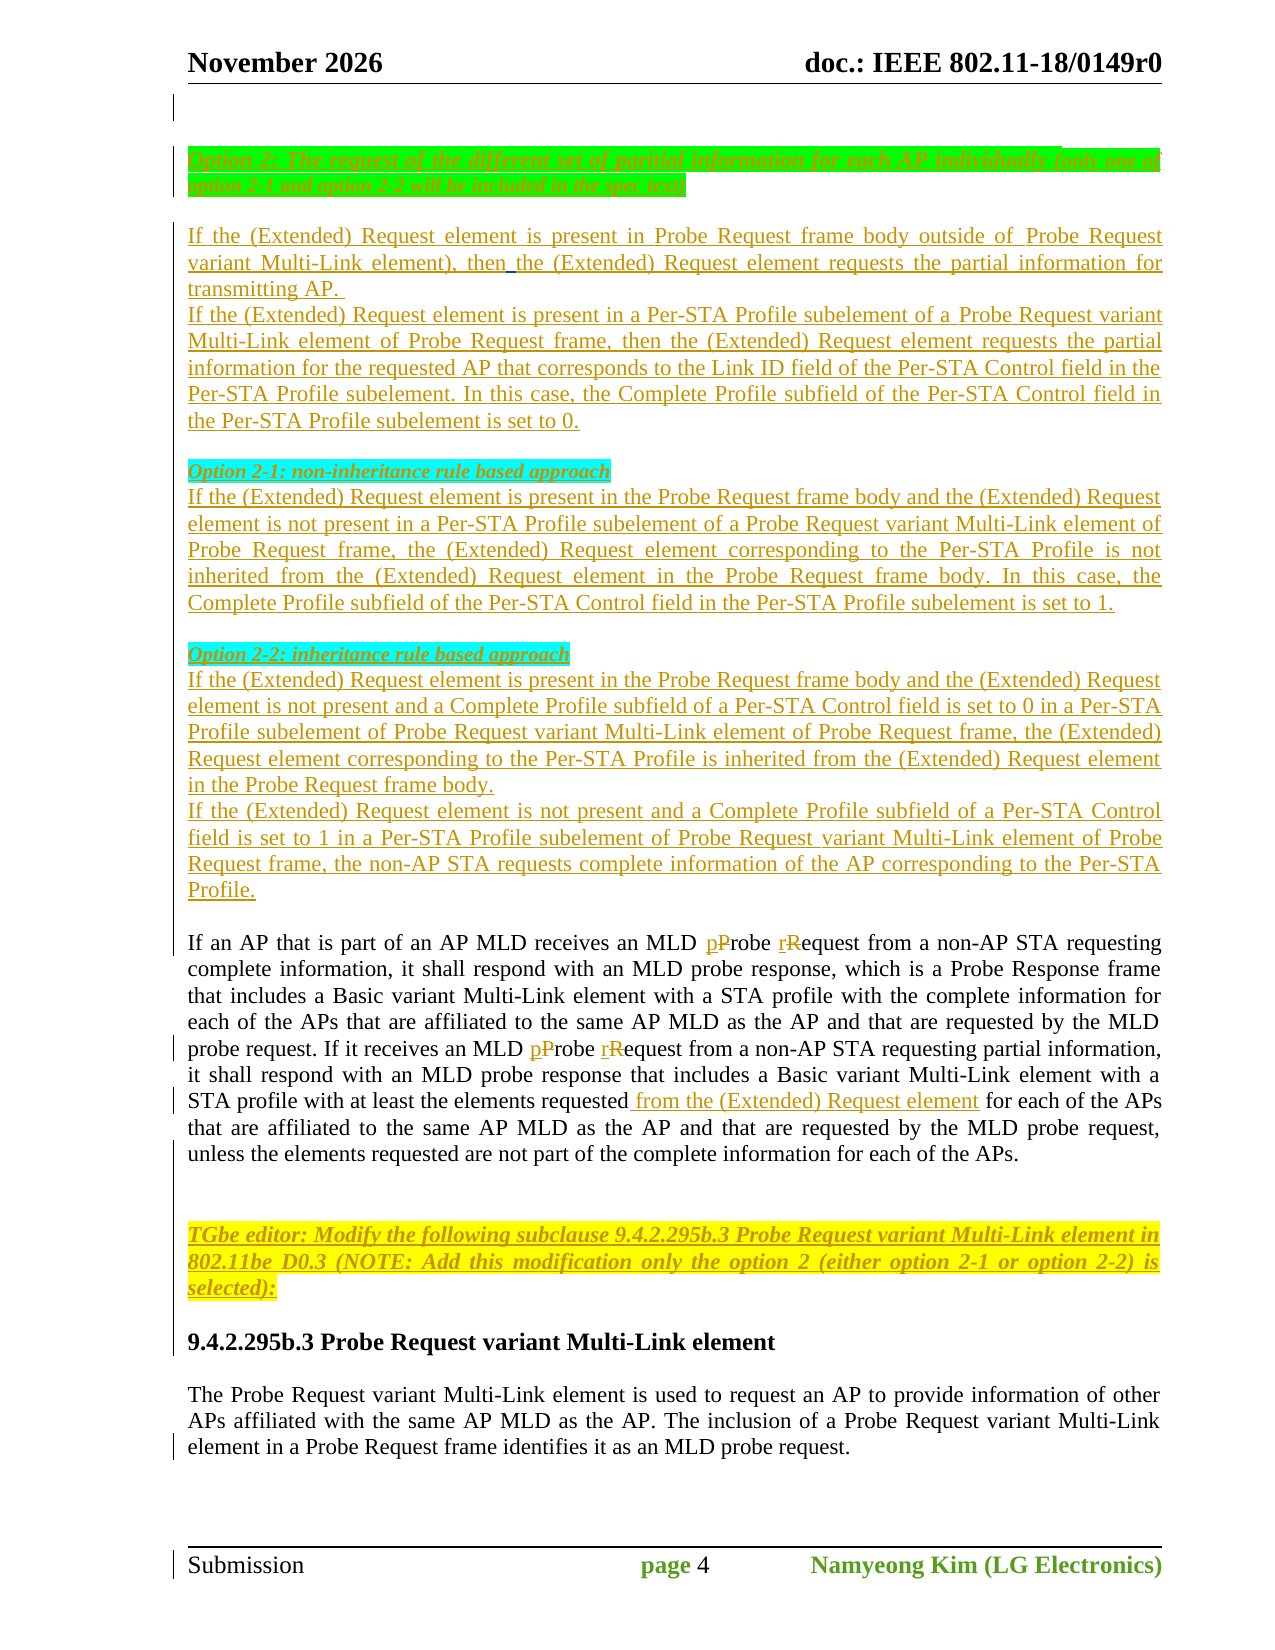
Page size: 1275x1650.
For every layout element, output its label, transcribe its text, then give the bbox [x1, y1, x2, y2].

text 9.4.2.295b.3 Probe Request variant Multi-Link element [187, 1327, 1162, 1356]
text If an AP that is part of an AP MLD receives an MLD robe equest from a non-AP STA requesting complete information, it shall respond with an MLD probe response, which is a Probe Response frame that includes a Basic variant Multi-Link element with a STA profile with the complete information for each of the APs that are affiliated to the same AP MLD as the AP and that are requested by the MLD probe request. If it receives an MLD robe equest from a non-AP STA requesting partial information, it shall respond with an MLD probe response that includes a Basic variant Multi-Link element with a STA profile with at least the elements requested for each of the APs that are affiliated to the same AP MLD as the AP and that are requested by the MLD probe request, unless the elements requested are not part of the complete information for each of the APs. [187, 929, 1162, 1166]
text The Probe Request variant Multi-Link element is used to request an AP to provide information of other APs affiliated with the same AP MLD as the AP. The inclusion of a Probe Request variant Multi-Link element in a Probe Request frame identifies it as an MLD probe request. [187, 1381, 1162, 1460]
